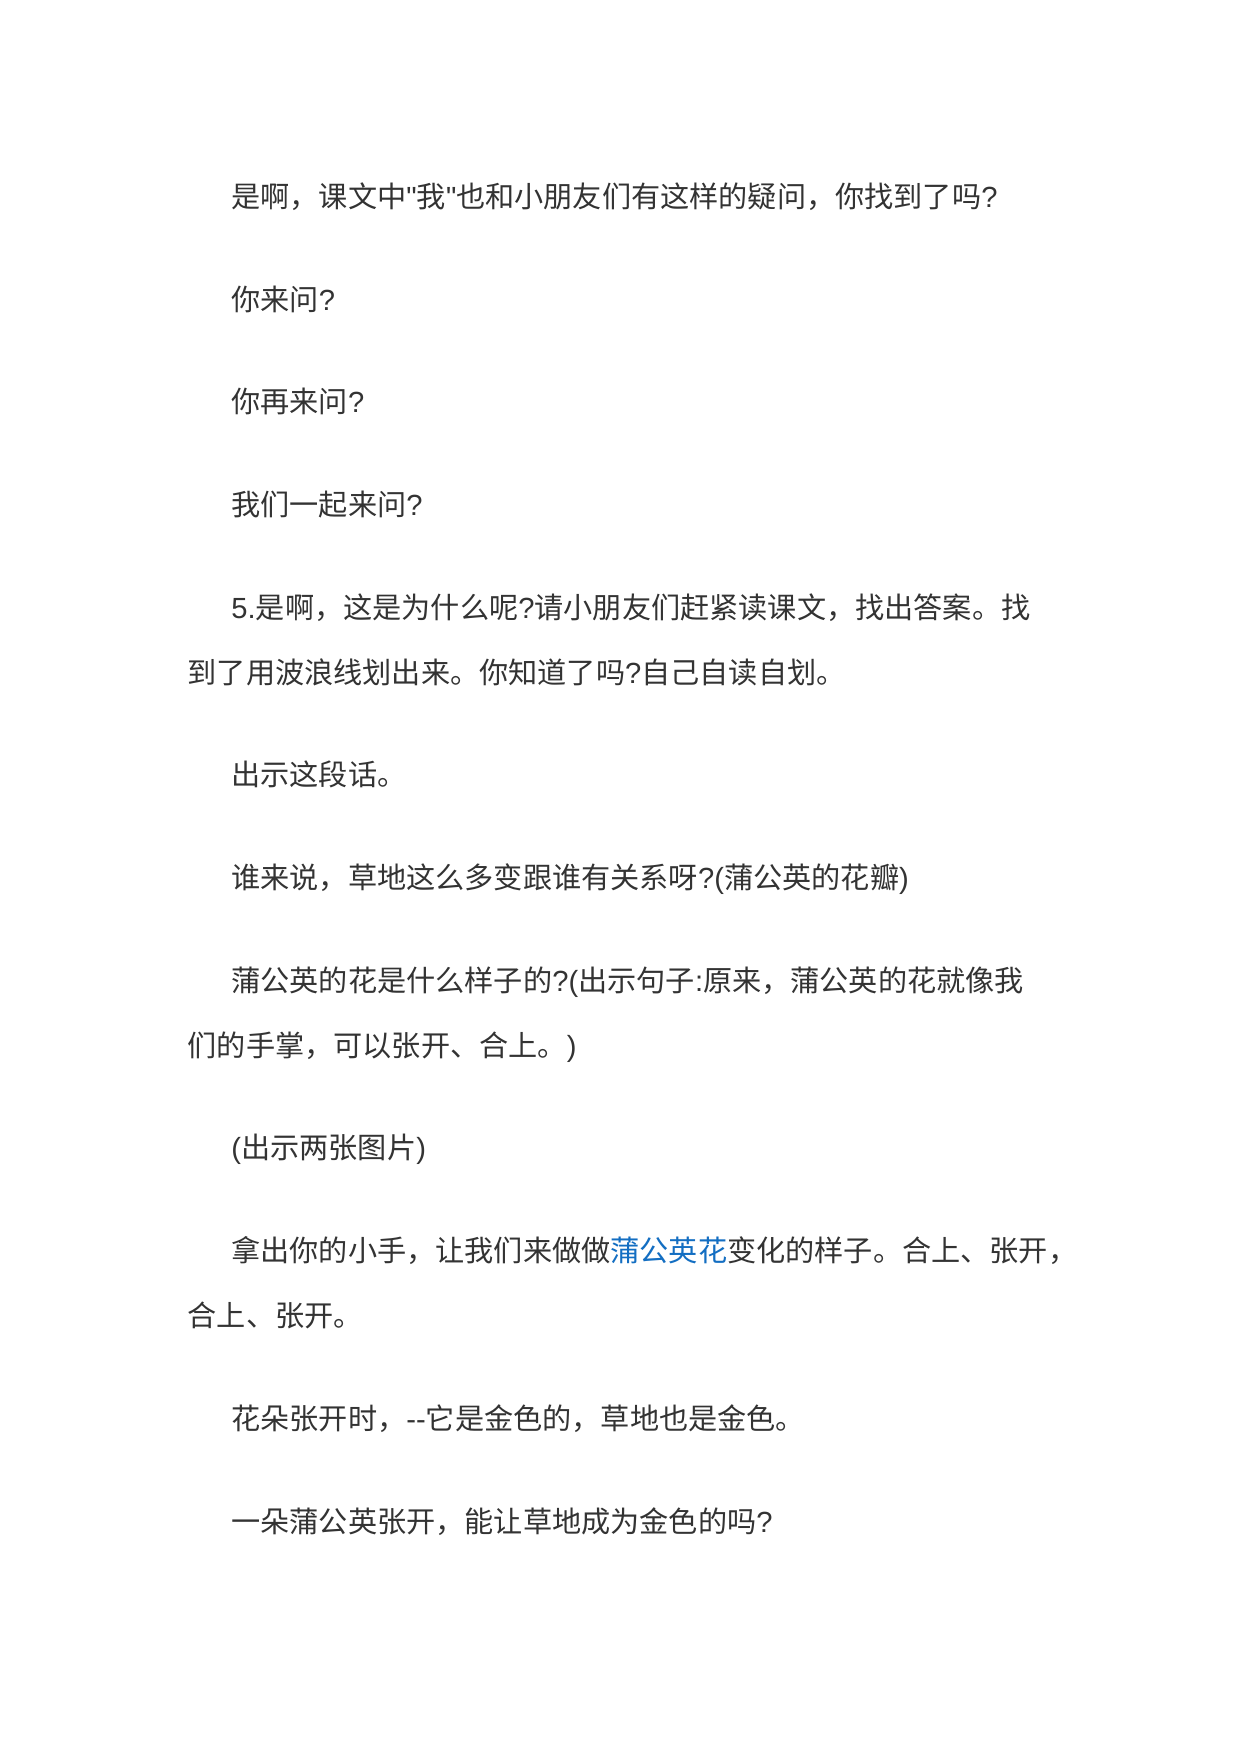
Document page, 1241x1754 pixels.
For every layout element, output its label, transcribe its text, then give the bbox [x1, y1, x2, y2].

text 5.是啊，这是为什么呢?请小朋友们赶紧读课文，找出答案。找到了用波浪线划出来。你知道了吗?自己自读自划。 [187, 573, 1053, 703]
text 蒲公英的花是什么样子的?(出示句子:原来，蒲公英的花就像我们的手掌，可以张开、合上。) [187, 946, 1053, 1076]
text 出示这段话。 [187, 741, 1053, 806]
text 你来问? [187, 265, 1053, 330]
text 花朵张开时，--它是金色的，草地也是金色。 [187, 1384, 1053, 1449]
text 我们一起来问? [187, 470, 1053, 535]
text (出示两张图片) [187, 1114, 1053, 1179]
text 一朵蒲公英张开，能让草地成为金色的吗? [187, 1487, 1053, 1552]
text 你再来问? [187, 367, 1053, 432]
text 谁来说，草地这么多变跟谁有关系呀?(蒲公英的花瓣) [187, 843, 1053, 908]
text 拿出你的小手，让我们来做做蒲公英花变化的样子。合上、张开，合上、张开。 [187, 1216, 1053, 1346]
text 是啊，课文中"我"也和小朋友们有这样的疑问，你找到了吗? [187, 162, 1053, 227]
